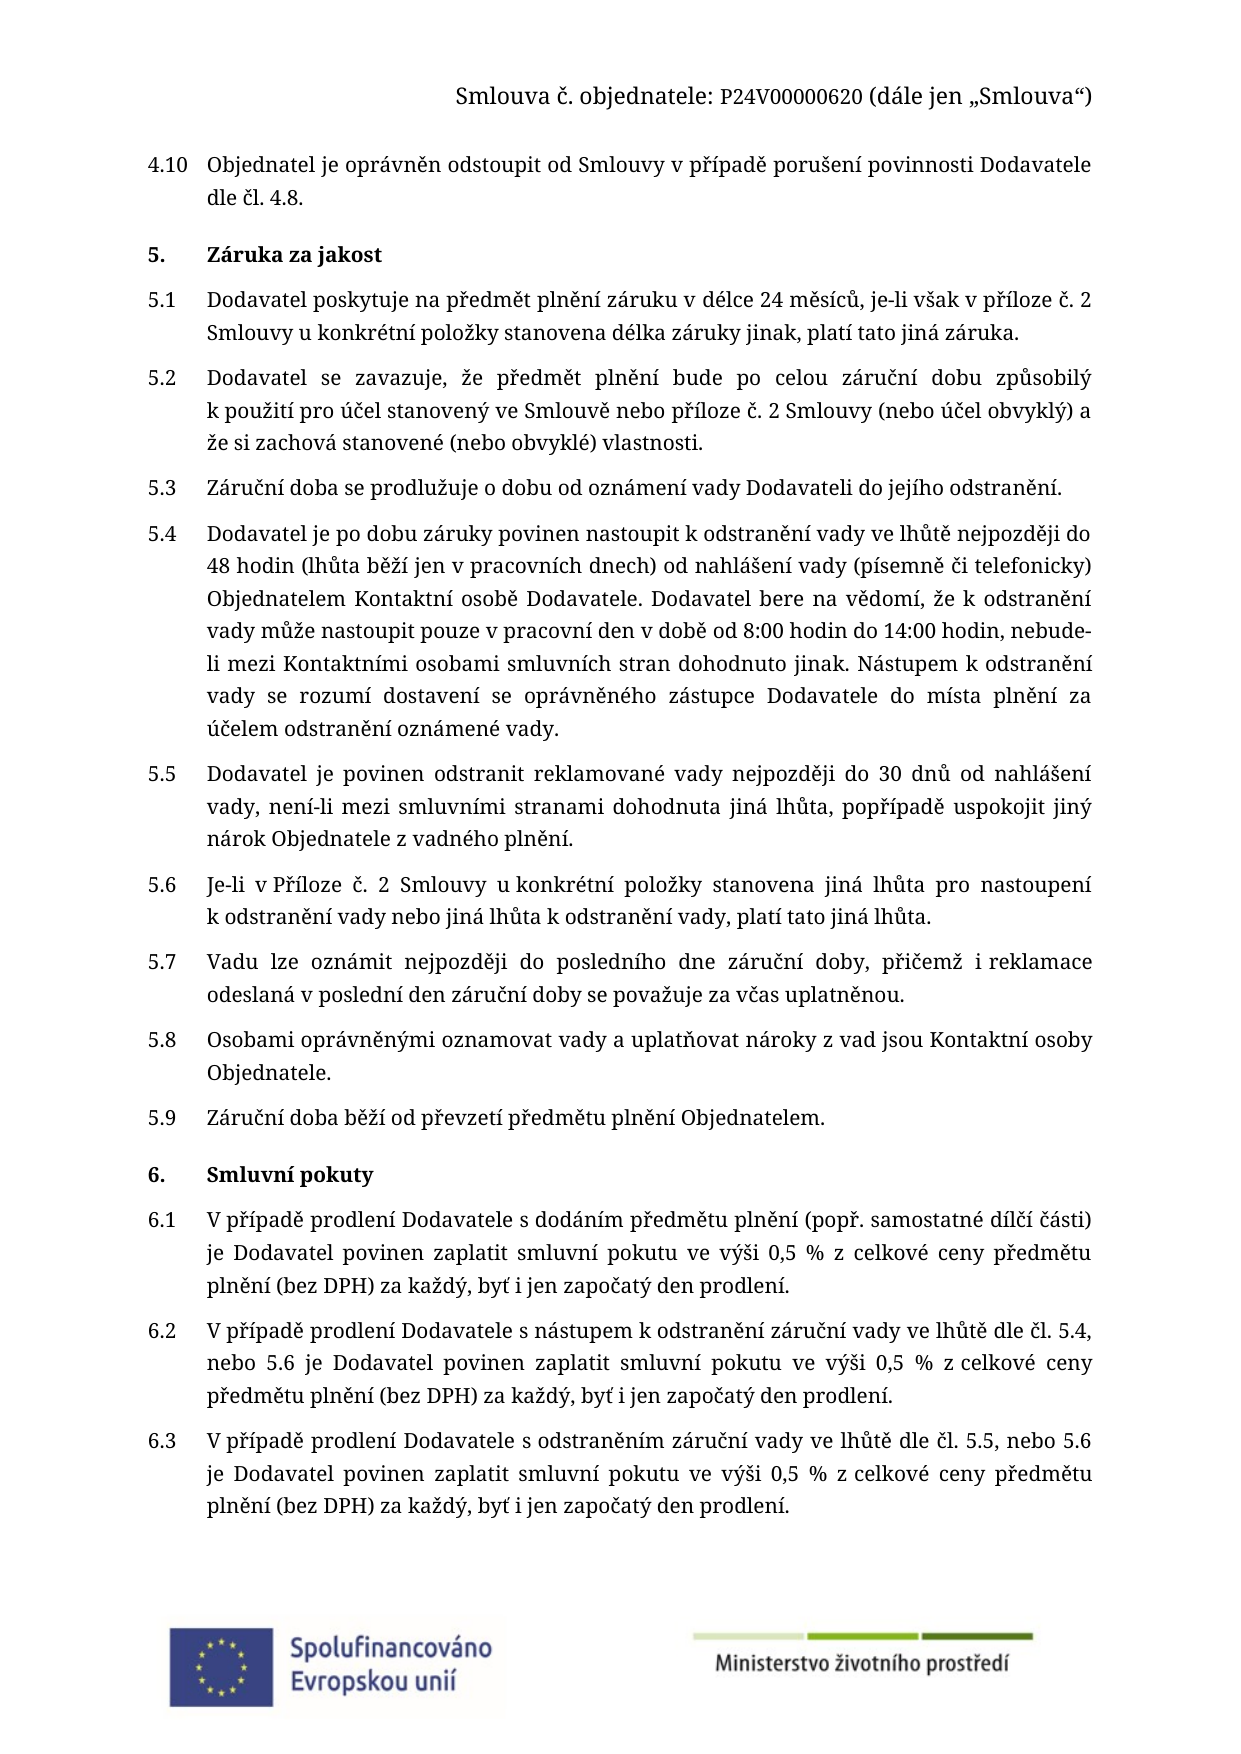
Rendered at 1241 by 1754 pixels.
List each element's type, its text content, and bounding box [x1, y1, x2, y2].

list Dodavatel poskytuje na předmět plnění záruku v délce 24 měsíců, je-li však v příloze č. 2 Smlouvy u konkrétní položky stanovena délka záruky jinak, platí tato jiná záruka. [148, 286, 1093, 347]
list Záruka za jakost [148, 240, 1093, 269]
list Je-li v Příloze č. 2 Smlouvy u konkrétní položky stanovena jiná lhůta pro nastoupení k odstranění vady nebo jiná lhůta k odstranění vady, platí tato jiná lhůta. [148, 870, 1093, 931]
list V případě prodlení Dodavatele s dodáním předmětu plnění (popř. samostatné dílčí části) je Dodavatel povinen zaplatit smluvní pokutu ve výši 0,5 % z celkové ceny předmětu plnění (bez DPH) za každý, byť i jen započatý den prodlení. [148, 1206, 1093, 1299]
list Osobami oprávněnými oznamovat vady a uplatňovat nároky z vad jsou Kontaktní osoby Objednatele. [148, 1025, 1093, 1086]
list Dodavatel je po dobu záruky povinen nastoupit k odstranění vady ve lhůtě nejpozději do 48 hodin (lhůta běží jen v pracovních dnech) od nahlášení vady (písemně či telefonicky) Objednatelem Kontaktní osobě Dodavatele. Dodavatel bere na vědomí, že k odstranění vady může nastoupit pouze v pracovní den v době od 8:00 hodin do 14:00 hodin, nebude-li mezi Kontaktními osobami smluvních stran dohodnuto jinak. Nástupem k odstranění vady se rozumí dostavení se oprávněného zástupce Dodavatele do místa plnění za účelem odstranění oznámené vady. [148, 519, 1093, 743]
list Záruční doba běží od převzetí předmětu plnění Objednatelem. [148, 1103, 1093, 1131]
picture [147, 1556, 1093, 1754]
list Dodavatel se zavazuje, že předmět plnění bude po celou záruční dobu způsobilý k použití pro účel stanovený ve Smlouvě nebo příloze č. 2 Smlouvy (nebo účel obvyklý) a že si zachová stanovené (nebo obvyklé) vlastnosti. [148, 363, 1093, 457]
list Smluvní pokuty [148, 1160, 1093, 1189]
list Objednatel je oprávněn odstoupit od Smlouvy v případě porušení povinnosti Dodavatele dle čl. 4.8. [148, 150, 1093, 211]
list V případě prodlení Dodavatele s odstraněním záruční vady ve lhůtě dle čl. 5.5, nebo 5.6 je Dodavatel povinen zaplatit smluvní pokutu ve výši 0,5 % z celkové ceny předmětu plnění (bez DPH) za každý, byť i jen započatý den prodlení. [148, 1426, 1093, 1520]
list V případě prodlení Dodavatele s nástupem k odstranění záruční vady ve lhůtě dle čl. 5.4, nebo 5.6 je Dodavatel povinen zaplatit smluvní pokutu ve výši 0,5 % z celkové ceny předmětu plnění (bez DPH) za každý, byť i jen započatý den prodlení. [148, 1316, 1093, 1409]
list Dodavatel je povinen odstranit reklamované vady nejpozději do 30 dnů od nahlášení vady, není-li mezi smluvními stranami dohodnuta jiná lhůta, popřípadě uspokojit jiný nárok Objednatele z vadného plnění. [148, 759, 1093, 853]
list Vadu lze oznámit nejpozději do posledního dne záruční doby, přičemž i reklamace odeslaná v poslední den záruční doby se považuje za včas uplatněnou. [148, 947, 1093, 1008]
list Záruční doba se prodlužuje o dobu od oznámení vady Dodavateli do jejího odstranění. [148, 473, 1093, 502]
